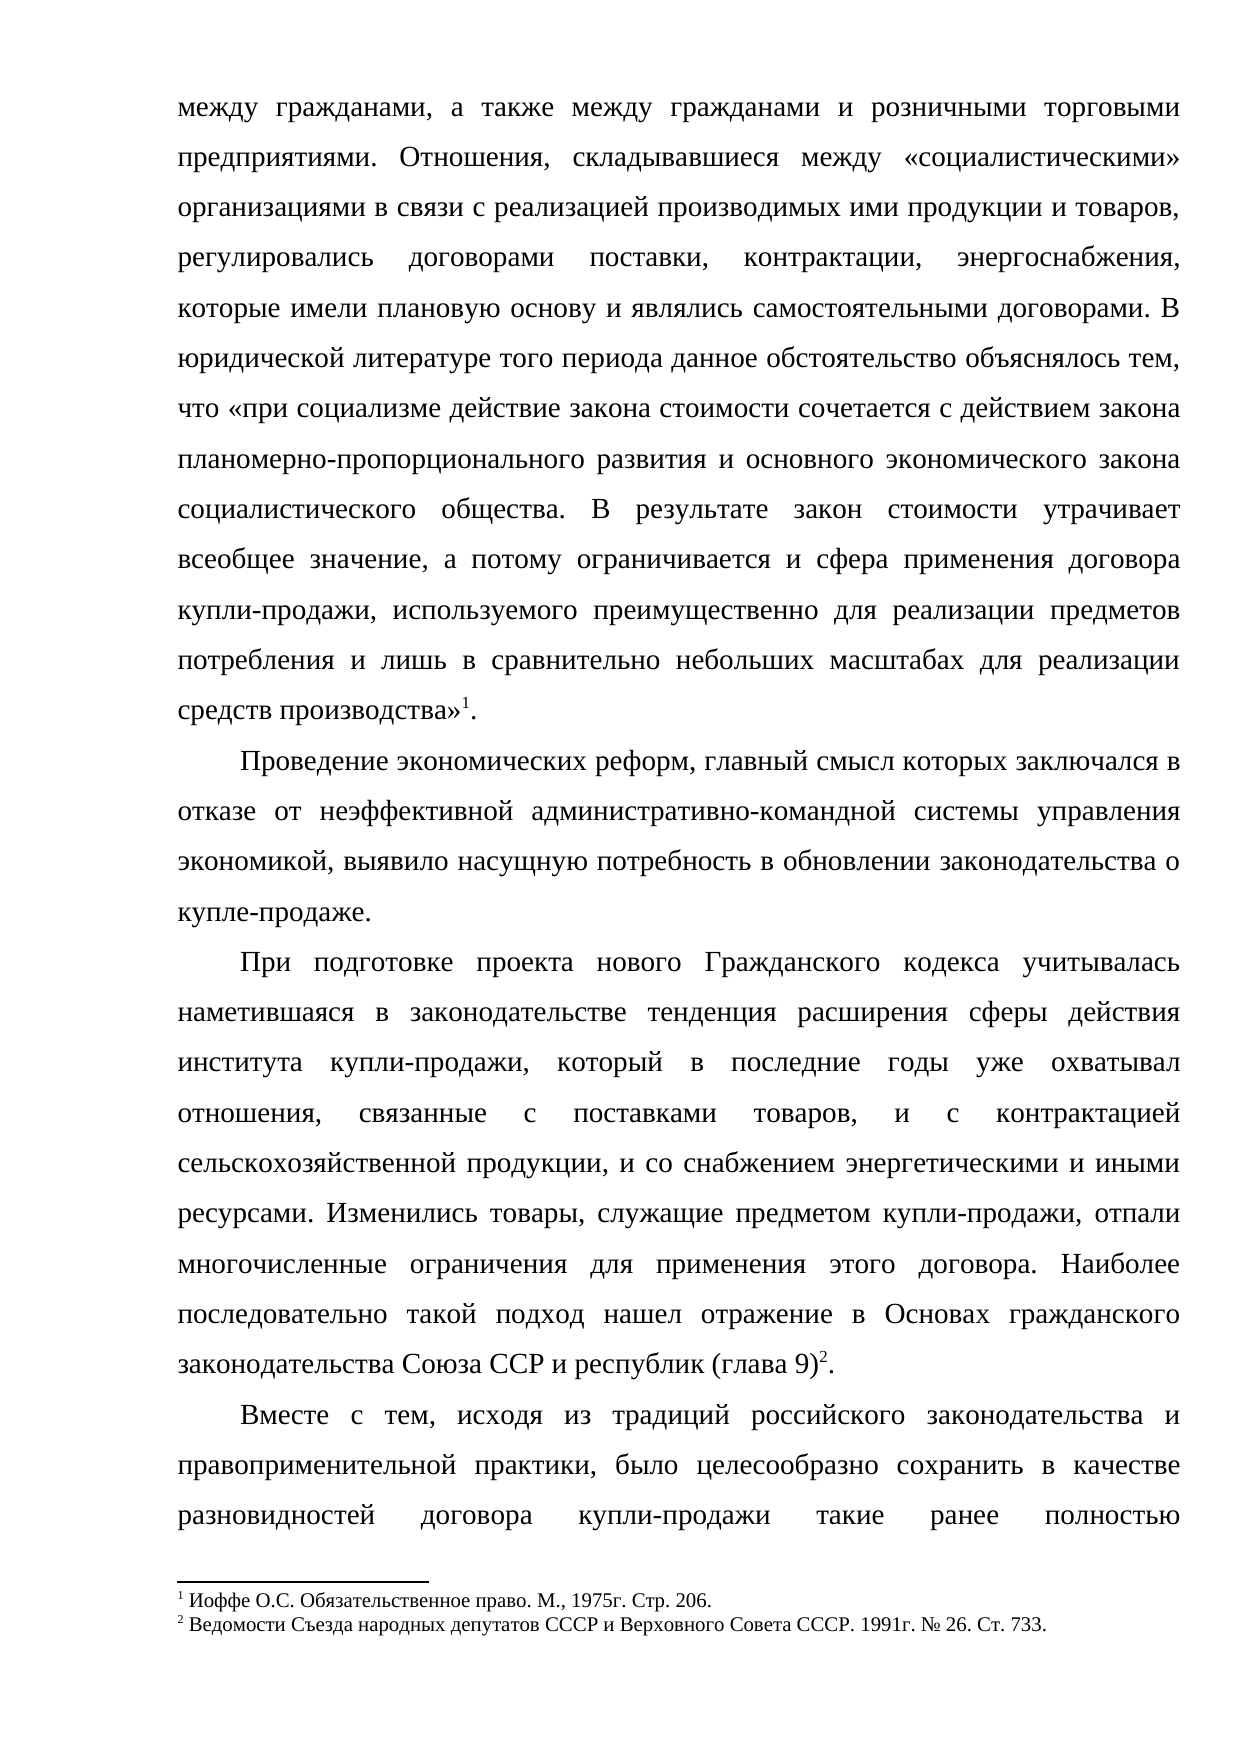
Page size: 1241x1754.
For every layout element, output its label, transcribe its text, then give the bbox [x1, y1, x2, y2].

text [177, 89, 1181, 726]
text При подготовке проекта нового Гражданского кодекса учитывалась наметившаяся в законодательстве тенденция расширения сферы действия института купли-продажи, который в последние годы уже охватывал отношения, связанные с поставками товаров, и с контрактацией сельскохозяйственной продукции, и со снабжением энергетическими и иными ресурсами. Изменились товары, служащие предметом купли-продажи, отпали многочисленные ограничения для применения этого договора. Наиболее последовательно такой подход нашел отражение в Основах гражданского законодательства Союза ССР и республик (глава 9). [177, 944, 1181, 1380]
text Проведение экономических реформ, главный смысл которых заключался в отказе от неэффективной административно-командной системы управления экономикой, выявило насущную потребность в обновлении законодательства о купле-продаже. [177, 743, 1181, 927]
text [177, 1397, 1181, 1531]
